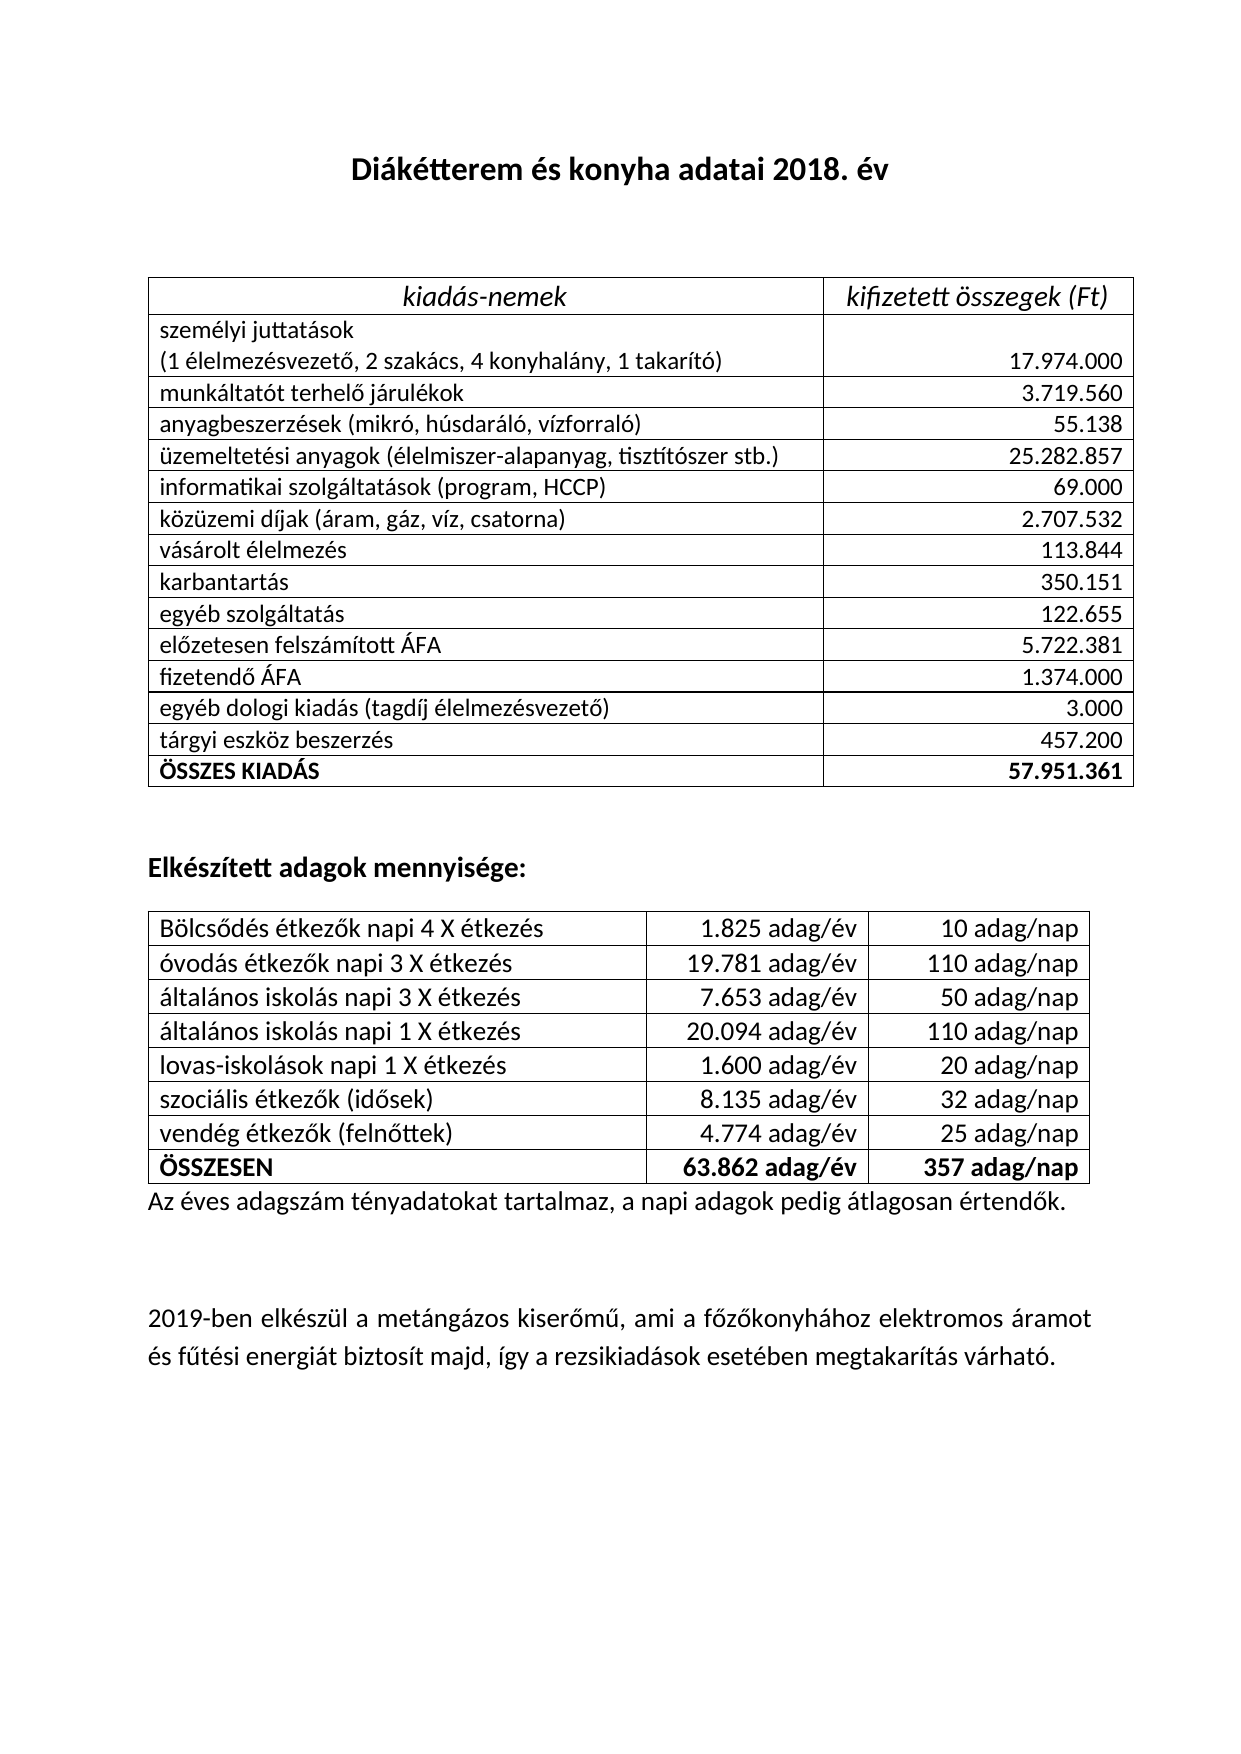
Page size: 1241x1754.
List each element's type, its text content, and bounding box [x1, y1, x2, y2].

table_cell óvodás étkezők napi 3 X étkezés [149, 946, 646, 979]
table_header 1.825 adag/év [647, 912, 868, 945]
table_cell előzetesen felszámított ÁFA [149, 629, 823, 660]
table_cell üzemeltetési anyagok (élelmiszer-alapanyag, tisztítószer stb.) [149, 440, 823, 470]
table_cell általános iskolás napi 3 X étkezés [149, 980, 646, 1013]
table_cell karbantartás [149, 566, 823, 597]
table_cell informatikai szolgáltatások (program, HCCP) [149, 471, 823, 502]
table_cell egyéb dologi kiadás (tagdíj élelmezésvezető) [149, 693, 823, 723]
table_cell általános iskolás napi 1 X étkezés [149, 1014, 646, 1047]
table_cell 4.774 adag/év [647, 1116, 868, 1149]
table_cell 1.600 adag/év [647, 1048, 868, 1081]
table_cell közüzemi díjak (áram, gáz, víz, csatorna) [149, 503, 823, 533]
table_cell 110 adag/nap [869, 946, 1089, 979]
table_cell munkáltatót terhelő járulékok [149, 377, 823, 407]
table_cell 50 adag/nap [869, 980, 1089, 1013]
table_cell ÖSSZES KIADÁS [149, 756, 823, 786]
table_cell 25 adag/nap [869, 1116, 1089, 1149]
table_cell szociális étkezők (idősek) [149, 1082, 646, 1115]
text 2019-ben elkészül a metángázos kiserőmű, ami a főzőkonyhához elektromos áramot és fűtési energiát biztosít majd, így a rezsikiadások esetében megtakarítás várható. [148, 1302, 1093, 1373]
table_cell egyéb szolgáltatás [149, 598, 823, 628]
table_cell 3.000 [824, 693, 1133, 723]
table_cell 7.653 adag/év [647, 980, 868, 1013]
table_cell 63.862 adag/év [647, 1150, 868, 1183]
table_cell 20 adag/nap [869, 1048, 1089, 1081]
table_cell 113.844 [824, 535, 1133, 565]
table_cell tárgyi eszköz beszerzés [149, 724, 823, 754]
text Az éves adagszám tényadatokat tartalmaz, a napi adagok pedig átlagosan értendők. [148, 1184, 1093, 1217]
table_cell vendég étkezők (felnőttek) [149, 1116, 646, 1149]
table_cell anyagbeszerzések (mikró, húsdaráló, vízforraló) [149, 408, 823, 439]
table_cell 457.200 [824, 724, 1133, 754]
table_cell ÖSSZESEN [149, 1150, 646, 1183]
table_cell lovas-iskolások napi 1 X étkezés [149, 1048, 646, 1081]
table_header kifizetett összegek (Ft) [824, 278, 1133, 314]
table_cell 25.282.857 [824, 440, 1133, 470]
table_cell 8.135 adag/év [647, 1082, 868, 1115]
table_cell fizetendő ÁFA [149, 661, 823, 691]
table_header kiadás-nemek [149, 278, 823, 314]
table_header Bölcsődés étkezők napi 4 X étkezés [149, 912, 646, 945]
table_cell 350.151 [824, 566, 1133, 597]
text Diákétterem és konyha adatai 2018. év [148, 148, 1093, 188]
table_cell 57.951.361 [824, 756, 1133, 786]
table_cell 3.719.560 [824, 377, 1133, 407]
table_cell 55.138 [824, 408, 1133, 439]
table_cell 19.781 adag/év [647, 946, 868, 979]
text Elkészített adagok mennyisége: [148, 849, 1093, 884]
table_cell vásárolt élelmezés [149, 535, 823, 565]
table_cell 32 adag/nap [869, 1082, 1089, 1115]
table_cell 122.655 [824, 598, 1133, 628]
table_cell 2.707.532 [824, 503, 1133, 533]
table_header 10 adag/nap [869, 912, 1089, 945]
table_cell személyi juttatások (1 élelmezésvezető, 2 szakács, 4 konyhalány, 1 takarító) [149, 315, 823, 376]
table_cell 17.974.000 [824, 315, 1133, 376]
table_cell 5.722.381 [824, 629, 1133, 660]
table_cell 69.000 [824, 471, 1133, 502]
table_cell 20.094 adag/év [647, 1014, 868, 1047]
table_cell 1.374.000 [824, 661, 1133, 691]
table_cell 357 adag/nap [869, 1150, 1089, 1183]
table_cell 110 adag/nap [869, 1014, 1089, 1047]
